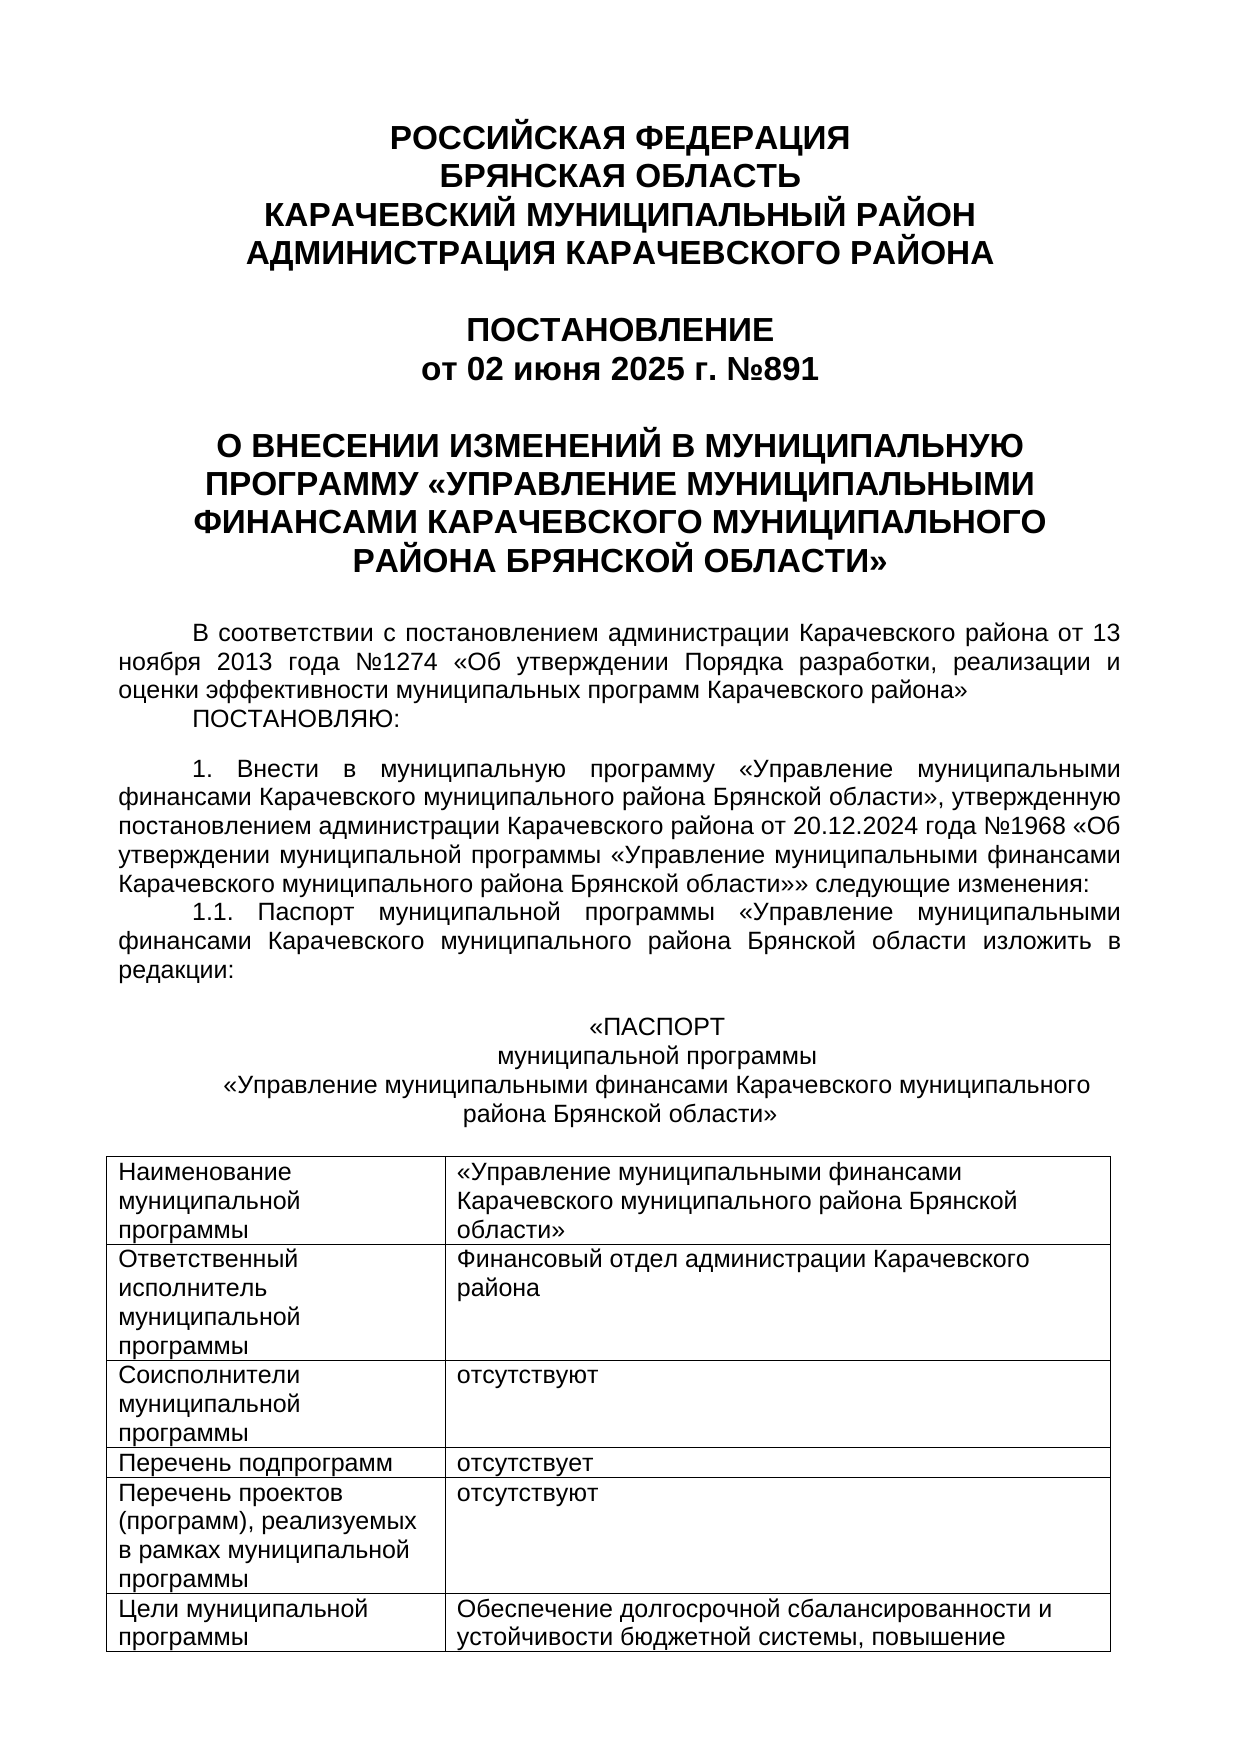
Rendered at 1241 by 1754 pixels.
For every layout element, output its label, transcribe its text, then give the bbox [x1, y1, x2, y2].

text муниципальной программы [118, 1041, 1122, 1070]
table_cell отсутствует [446, 1448, 1110, 1477]
text ПОСТАНОВЛЕНИЕ [118, 310, 1122, 349]
text КарачевскИЙ МУНИЦИПАЛЬНЫЙ РАЙОН [118, 195, 1122, 233]
text РОССИЙСКАЯ ФЕДЕРАЦИЯ [118, 118, 1122, 157]
table_header Наименование муниципальной программы [107, 1157, 445, 1243]
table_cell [107, 1594, 445, 1651]
text ПОСТАНОВЛЯЮ: [118, 704, 1122, 733]
table_cell Перечень проектов (программ), реализуемых в рамках муниципальной программы [107, 1478, 445, 1593]
text от 02 июня 2025 г. №891 [118, 349, 1122, 387]
text 1.1. Паспорт муниципальной программы «Управление муниципальными финансами Карачевского муниципального района Брянской области изложить в редакции: [118, 897, 1122, 984]
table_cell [446, 1594, 1110, 1651]
text «Управление муниципальными финансами Карачевского муниципального района Брянской области» [118, 1070, 1122, 1127]
table_cell Перечень подпрограмм [107, 1448, 445, 1477]
table_header «Управление муниципальными финансами Карачевского муниципального района Брянской области» [446, 1157, 1110, 1243]
text БРЯНСКАЯ ОБЛАСТЬ [118, 157, 1122, 195]
text О ВНЕСЕНИИ ИЗМЕНЕНИЙ В МУНИЦИПАЛЬНУЮ ПРОГРАММУ «УПРАВЛЕНИЕ МУНИЦИПАЛЬНЫМИ ФИНАНСАМИ КАРАЧЕВСКОГО МУНИЦИПАЛЬНОГО РАЙОНА БРЯНСКОЙ ОБЛАСТИ» [118, 426, 1122, 579]
table_cell отсутствуют [446, 1361, 1110, 1447]
table_cell Соисполнители муниципальной программы [107, 1361, 445, 1447]
text В соответствии с постановлением администрации Карачевского района от 13 ноября 2013 года №1274 «Об утверждении Порядка разработки, реализации и оценки эффективности муниципальных программ Карачевского района» [118, 618, 1122, 704]
text АДМИНИСТРАЦИЯ КАРАЧЕВСКОГО РАЙОНА [118, 233, 1122, 272]
table_cell Финансовый отдел администрации Карачевского района [446, 1245, 1110, 1359]
text «ПАСПОРТ [118, 1012, 1122, 1041]
table_cell Ответственный исполнитель муниципальной программы [107, 1245, 445, 1359]
table_cell отсутствуют [446, 1478, 1110, 1593]
text 1. Внести в муниципальную программу «Управление муниципальными финансами Карачевского муниципального района Брянской области», утвержденную постановлением администрации Карачевского района от 20.12.2024 года №1968 «Об утверждении муниципальной программы «Управление муниципальными финансами Карачевского муниципального района Брянской области»» следующие изменения: [118, 754, 1122, 897]
